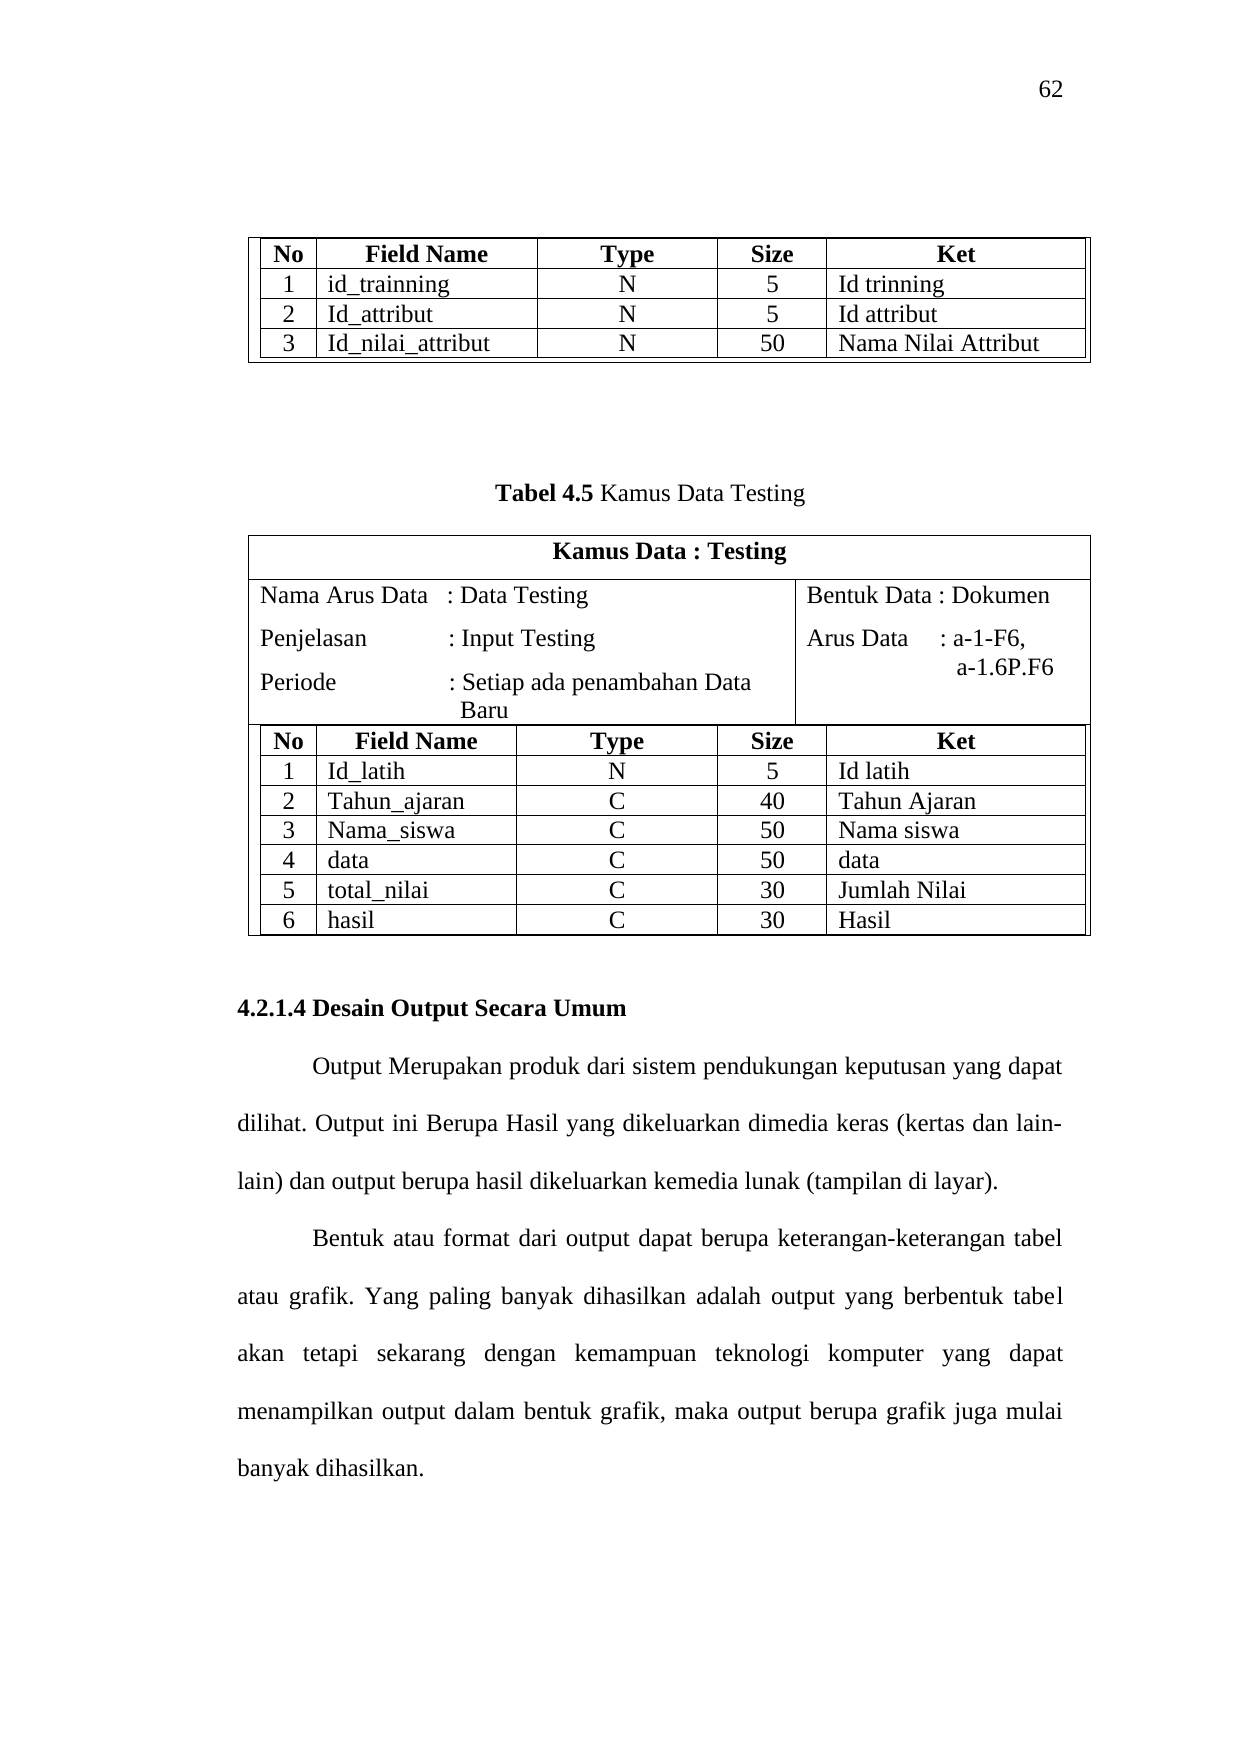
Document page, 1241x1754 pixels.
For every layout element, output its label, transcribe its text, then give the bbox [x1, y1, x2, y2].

table_cell [317, 905, 516, 934]
table_cell [261, 845, 316, 874]
table_cell [517, 816, 717, 844]
table_cell [718, 905, 826, 934]
table_cell [718, 726, 826, 755]
table_cell [317, 726, 516, 755]
table_cell [317, 786, 516, 815]
table_cell [827, 875, 1085, 904]
table_cell [261, 816, 316, 844]
table_cell [827, 756, 1085, 785]
table_cell [718, 845, 826, 874]
table_cell [718, 756, 826, 785]
table_cell [718, 786, 826, 815]
table_cell [827, 726, 1085, 755]
table_cell [827, 845, 1085, 874]
subtitle 4.2.1.4 Desain Output Secara Umum [237, 993, 1063, 1022]
table_cell [718, 875, 826, 904]
table_cell [317, 816, 516, 844]
table_cell [517, 726, 717, 755]
table_cell [517, 786, 717, 815]
table_cell [517, 905, 717, 934]
table_cell [517, 845, 717, 874]
table_cell [249, 238, 1090, 362]
text Output Merupakan produk dari sistem pendukungan keputusan yang dapat dilihat. Output ini Berupa Hasil yang dikeluarkan dimedia keras (kertas dan lain-lain) dan output berupa hasil dikeluarkan kemedia lunak (tampilan di layar). [237, 1051, 1063, 1195]
table_cell [249, 725, 260, 935]
table_cell Nama Arus Data : Data Testing Penjelasan : Input Testing Periode : Setiap ada penambahan Data Baru [249, 580, 795, 724]
table_cell [261, 875, 316, 904]
table_cell [261, 786, 316, 815]
table_cell [261, 756, 316, 785]
table_cell [261, 726, 316, 755]
table_cell [517, 756, 717, 785]
text Bentuk atau format dari output dapat berupa keterangan-keterangan tabel atau grafik. Yang paling banyak dihasilkan adalah output yang berbentuk tabel akan tetapi sekarang dengan kemampuan teknologi komputer yang dapat menampilkan output dalam bentuk grafik, maka output berupa grafik juga mulai banyak dihasilkan. [237, 1223, 1063, 1482]
table_cell [517, 875, 717, 904]
table_cell [1086, 725, 1090, 935]
table_header Kamus Data : Testing [249, 536, 1090, 579]
table_cell Bentuk Data : Dokumen Arus Data : a-1-F6, a-1.6P.F6 [796, 580, 1090, 724]
table_cell [827, 816, 1085, 844]
table_cell [827, 786, 1085, 815]
table_cell [718, 816, 826, 844]
text Tabel 4.5 Kamus Data Testing [237, 478, 1063, 507]
table_cell [261, 905, 316, 934]
table_cell [317, 845, 516, 874]
table_cell [317, 756, 516, 785]
table_cell [317, 875, 516, 904]
table_cell [827, 905, 1085, 934]
